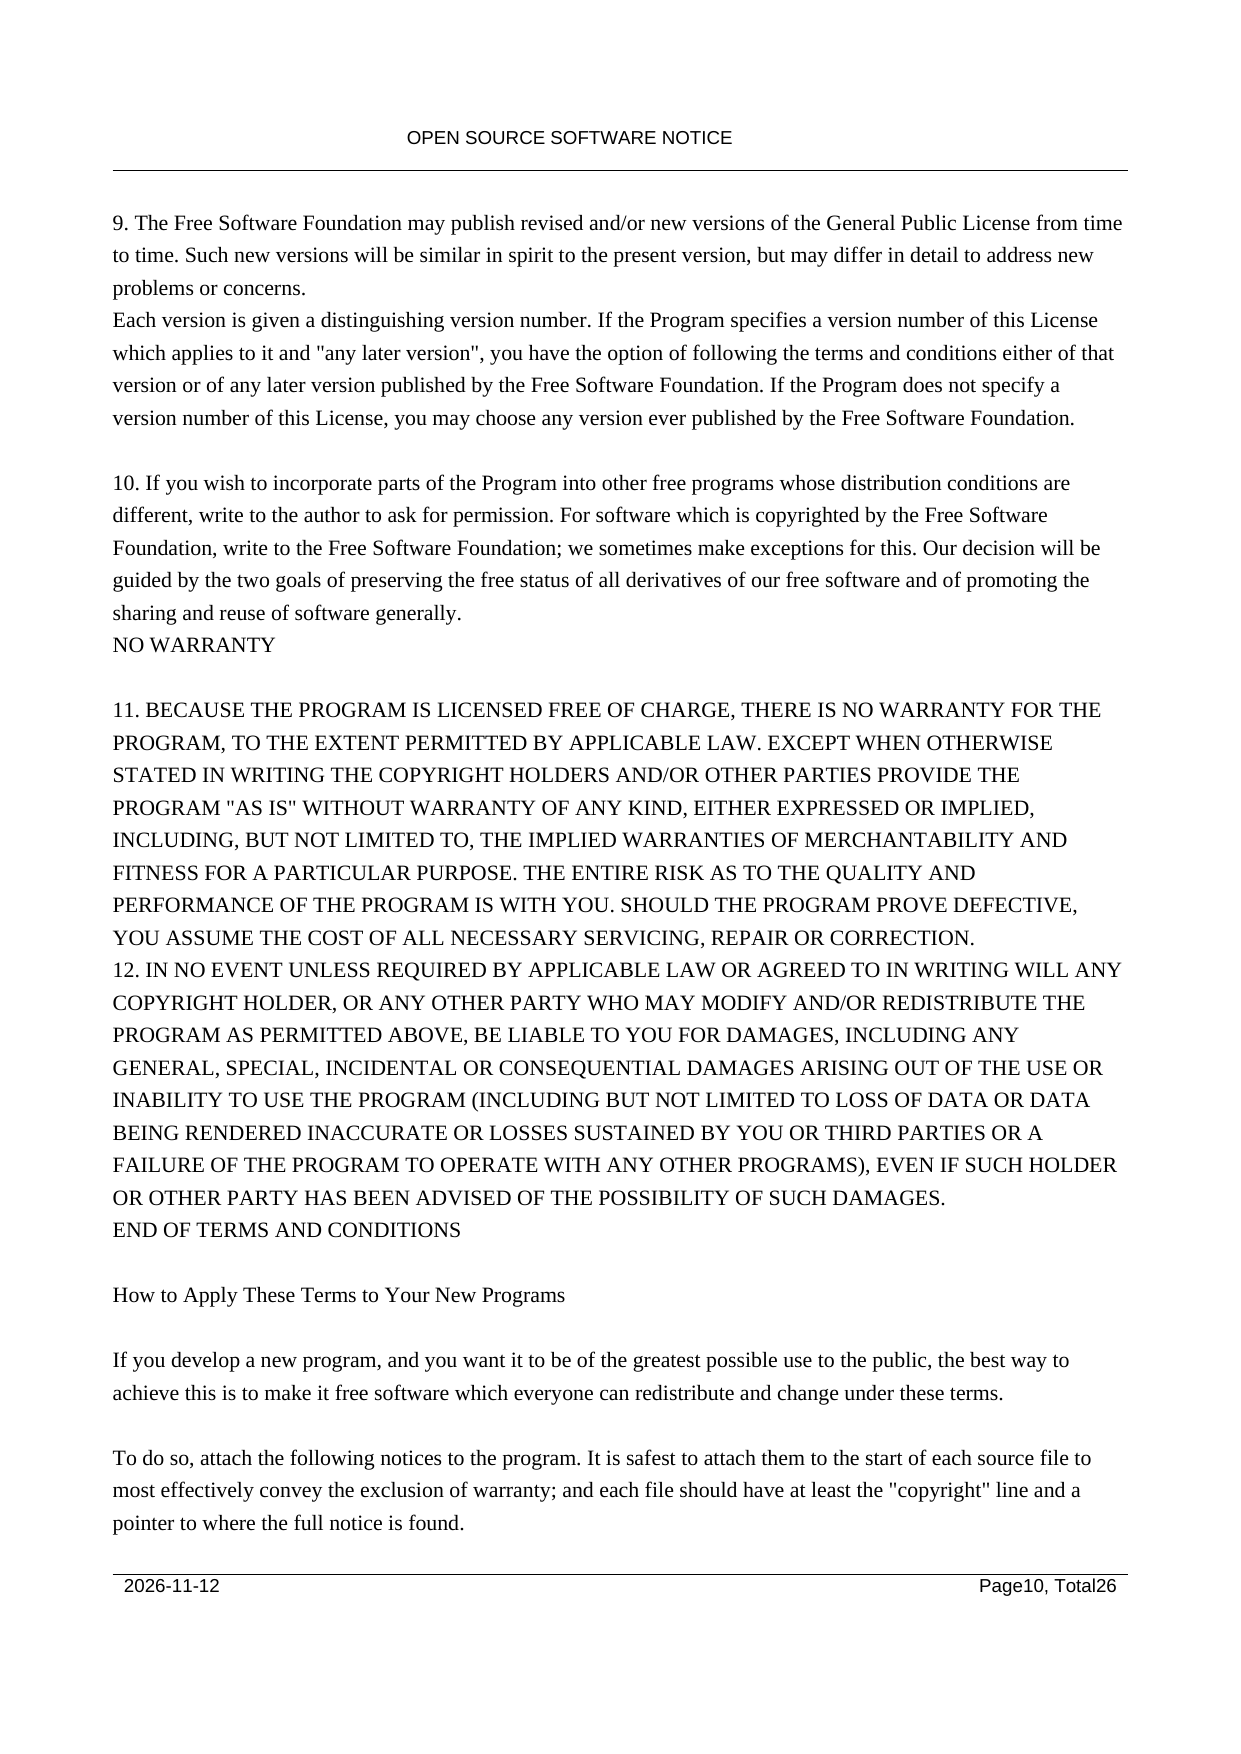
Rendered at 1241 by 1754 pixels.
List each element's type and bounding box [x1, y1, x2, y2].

text [112, 206, 1128, 1539]
